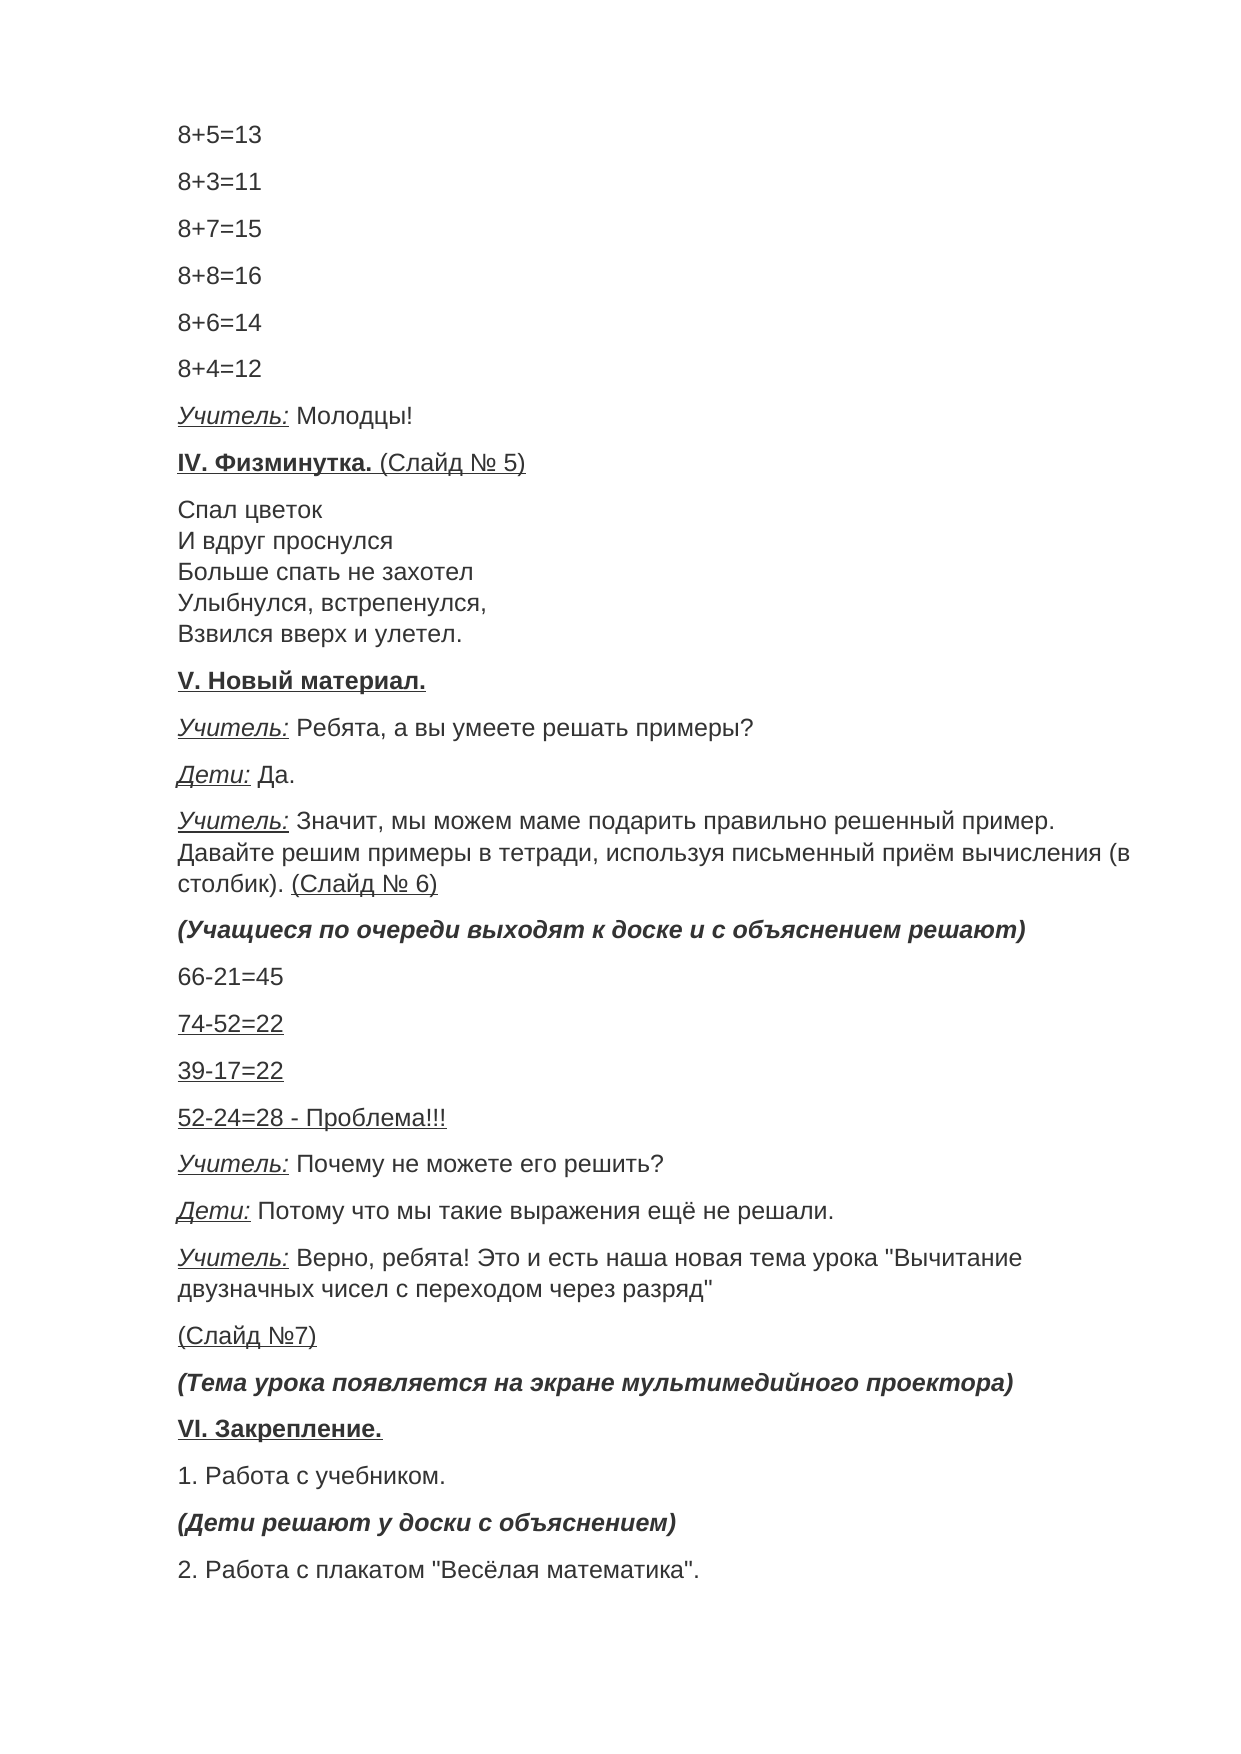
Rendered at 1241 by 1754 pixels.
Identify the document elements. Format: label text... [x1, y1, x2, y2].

text 2. Работа с плакатом "Весёлая математика". [177, 1552, 1152, 1583]
text 52-24=28 - Проблема!!! [177, 1100, 1152, 1131]
text V. Новый материал. [177, 664, 1152, 695]
text Учитель: Значит, мы можем маме подарить правильно решенный пример. Давайте решим примеры в тетради, используя письменный приём вычисления (в столбик). (Слайд № 6) [177, 804, 1152, 897]
text 8+6=14 [177, 305, 1152, 336]
text 66-21=45 [177, 960, 1152, 991]
text 8+3=11 [177, 165, 1152, 196]
text VI. Закрепление. [177, 1412, 1152, 1443]
text 8+7=15 [177, 212, 1152, 243]
text 8+5=13 [177, 118, 1152, 149]
text (Дети решают у доски с объяснением) [177, 1505, 1152, 1537]
text 8+4=12 [177, 352, 1152, 383]
text 39-17=22 [177, 1053, 1152, 1084]
text (Слайд №7) [177, 1318, 1152, 1349]
text Учитель: Верно, ребята! Это и есть наша новая тема урока "Вычитание двузначных чисел с переходом через разряд" [177, 1240, 1152, 1303]
text Дети: Потому что мы такие выражения ещё не решали. [177, 1194, 1152, 1225]
text Спал цветок И вдруг проснулся Больше спать не захотел Улыбнулся, встрепенулся, Взвился вверх и улетел. [177, 492, 1152, 648]
text Учитель: Почему не можете его решить? [177, 1147, 1152, 1178]
text Дети: Да. [177, 757, 1152, 788]
text Учитель: Молодцы! [177, 399, 1152, 430]
text (Учащиеся по очереди выходят к доске и с объяснением решают) [177, 913, 1152, 944]
text (Тема урока появляется на экране мультимедийного проектора) [177, 1365, 1152, 1396]
text 74-52=22 [177, 1007, 1152, 1038]
text Учитель: Ребята, а вы умеете решать примеры? [177, 710, 1152, 742]
text 8+8=16 [177, 258, 1152, 289]
text 1. Работа с учебником. [177, 1459, 1152, 1490]
text IV. Физминутка. (Слайд № 5) [177, 446, 1152, 477]
